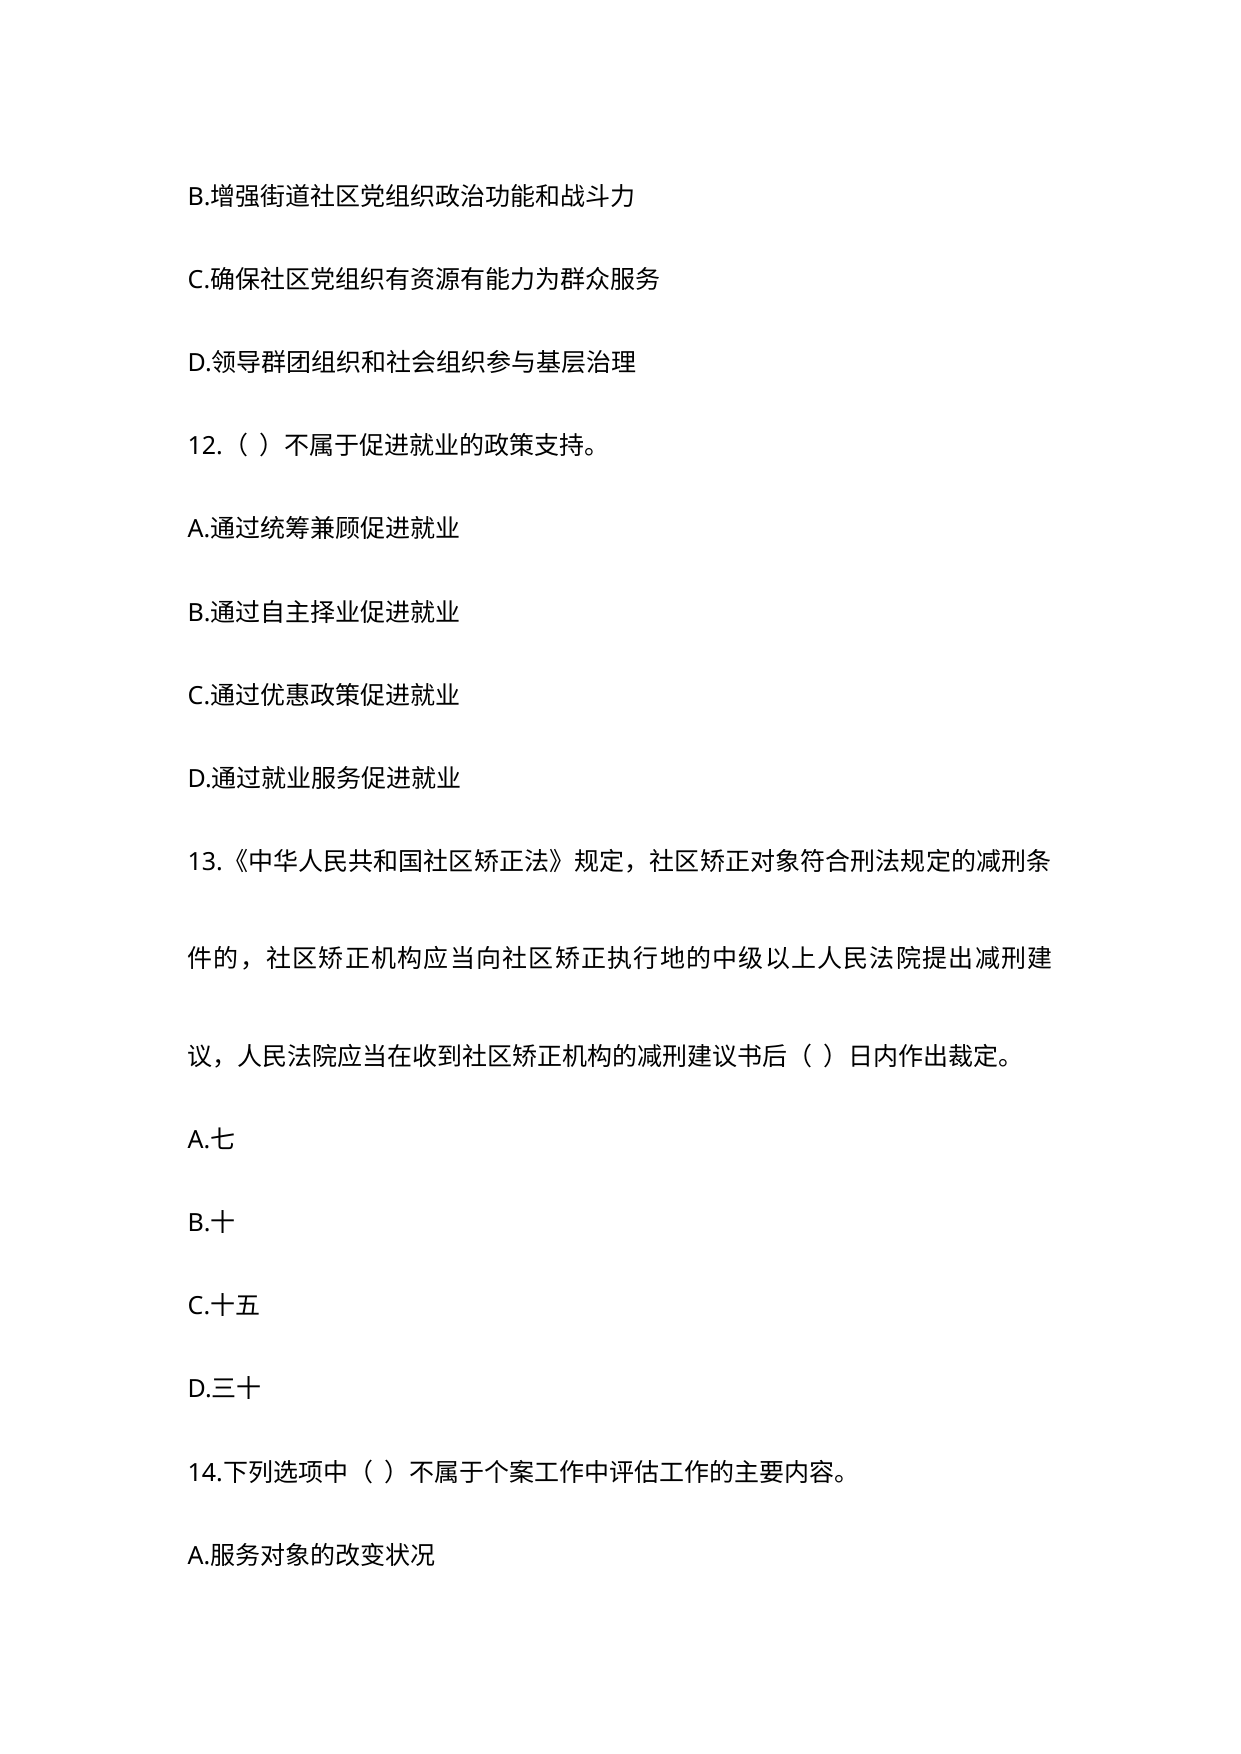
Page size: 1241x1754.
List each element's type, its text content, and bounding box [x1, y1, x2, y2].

list 14.下列选项中（ ）不属于个案工作中评估工作的主要内容。 [187, 1438, 1053, 1503]
list C.确保社区党组织有资源有能力为群众服务 [187, 245, 1053, 310]
list 13.《中华人民共和国社区矫正法》规定，社区矫正对象符合刑法规定的减刑条件的，社区矫正机构应当向社区矫正执行地的中级以上人民法院提出减刑建议，人民法院应当在收到社区矫正机构的减刑建议书后（ ）日内作出裁定。 [187, 827, 1053, 1087]
list 12.（ ）不属于促进就业的政策支持。 [187, 411, 1053, 476]
list A.服务对象的改变状况 [187, 1521, 1053, 1586]
list B.通过自主择业促进就业 [187, 578, 1053, 643]
list D.三十 [187, 1354, 1053, 1419]
list D.领导群团组织和社会组织参与基层治理 [187, 328, 1053, 393]
list A.七 [187, 1105, 1053, 1170]
list C.十五 [187, 1271, 1053, 1336]
list A.通过统筹兼顾促进就业 [187, 494, 1053, 559]
list D.通过就业服务促进就业 [187, 744, 1053, 809]
list B.十 [187, 1188, 1053, 1253]
list B.增强街道社区党组织政治功能和战斗力 [187, 162, 1053, 227]
list C.通过优惠政策促进就业 [187, 661, 1053, 726]
